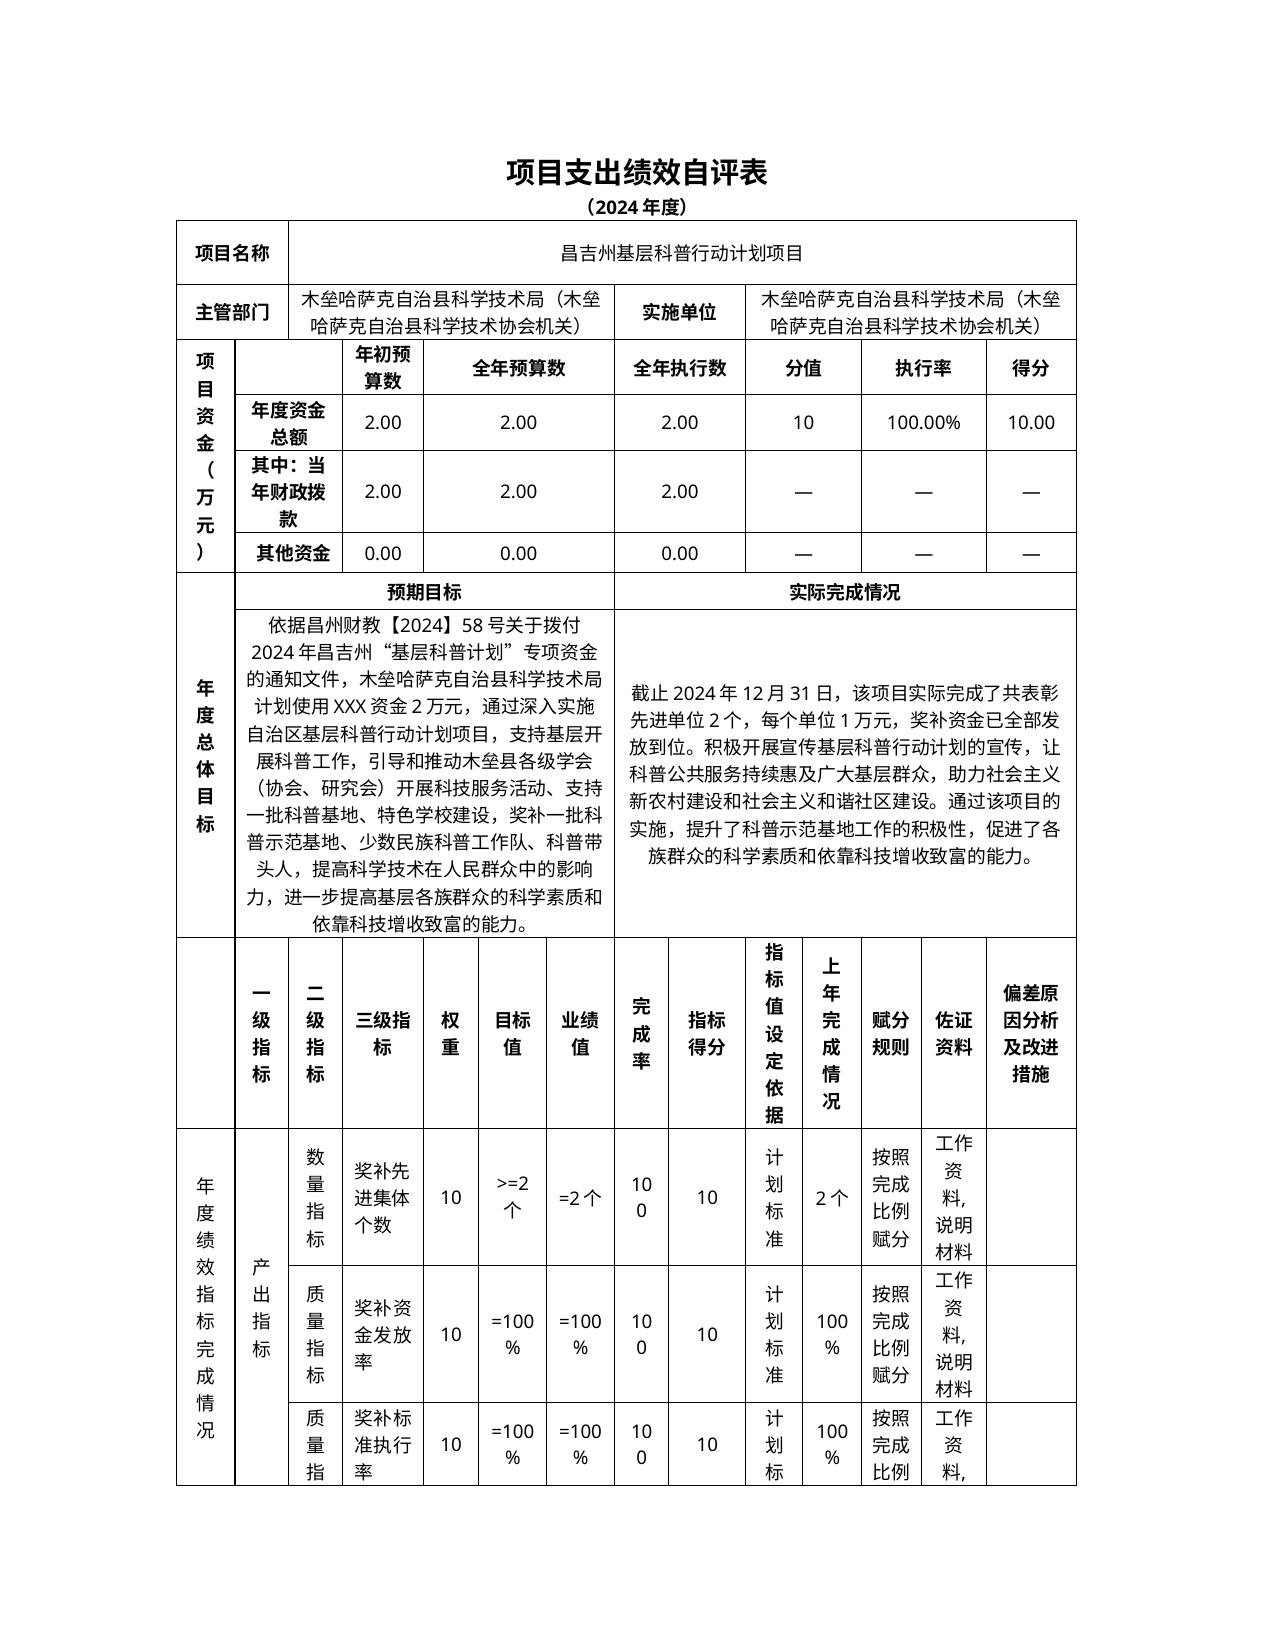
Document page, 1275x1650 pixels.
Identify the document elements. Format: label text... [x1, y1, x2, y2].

table_cell 10 [669, 1403, 745, 1485]
table_cell 100.00% [862, 395, 986, 450]
table_cell 二级指标 [289, 938, 342, 1128]
table_cell [987, 1403, 1076, 1485]
table_cell 0.00 [615, 533, 745, 572]
table_cell 其中：当年财政拨款 [236, 451, 342, 532]
table_cell 100 [615, 1129, 668, 1265]
table_cell 木垒哈萨克自治县科学技术局（木垒哈萨克自治县科学技术协会机关） [746, 285, 1076, 339]
table_cell 10 [424, 1129, 478, 1265]
table_cell 年度总体目标 [177, 573, 234, 937]
table_cell — [746, 451, 861, 532]
table_cell [987, 1129, 1076, 1265]
table_cell 质量指标 [289, 1266, 342, 1402]
table_cell — [987, 451, 1076, 532]
table_cell 10 [424, 1403, 478, 1485]
text （2024年度） [187, 192, 1087, 219]
table_cell 完成率 [615, 938, 668, 1128]
table_header 项目名称 [177, 221, 288, 283]
table_cell — [862, 451, 986, 532]
table_cell 产出指标 [236, 1129, 288, 1485]
table_cell 木垒哈萨克自治县科学技术局（木垒哈萨克自治县科学技术协会机关） [289, 285, 614, 339]
table_cell 0.00 [424, 533, 614, 572]
table_header 昌吉州基层科普行动计划项目 [289, 221, 1076, 283]
table_cell — [862, 533, 986, 572]
table_cell 10.00 [987, 395, 1076, 450]
table_cell 计划标准 [746, 1129, 802, 1265]
table_cell 100 [615, 1266, 668, 1402]
table_cell 10 [424, 1266, 478, 1402]
table_cell 执行率 [862, 340, 986, 394]
table_cell 实施单位 [615, 285, 745, 339]
table_cell 2.00 [615, 395, 745, 450]
table_cell 2.00 [343, 395, 423, 450]
table_cell 实际完成情况 [615, 573, 1076, 609]
table_cell =100% [479, 1403, 546, 1485]
table_cell 奖补标准执行率 [343, 1403, 423, 1485]
table_cell 全年预算数 [424, 340, 614, 394]
table_cell =100% [547, 1403, 614, 1485]
table_cell 年度绩效指标完成情况 [177, 1129, 234, 1485]
table_cell — [746, 533, 861, 572]
table_cell 奖补资金发放率 [343, 1266, 423, 1402]
table_cell 2.00 [424, 395, 614, 450]
table_cell 数量指标 [289, 1129, 342, 1265]
table_cell 按照完成比例赋分 [862, 1129, 921, 1265]
table_cell =100% [479, 1266, 546, 1402]
table_cell 100 [615, 1403, 668, 1485]
table_cell 2.00 [424, 451, 614, 532]
table_cell 权重 [424, 938, 478, 1128]
table_cell — [987, 533, 1076, 572]
text 项目支出绩效自评表 [187, 150, 1087, 192]
table_cell =100% [547, 1266, 614, 1402]
table_cell 0.00 [343, 533, 423, 572]
table_cell 得分 [987, 340, 1076, 394]
table_cell 按照完成比例赋分 [862, 1266, 921, 1402]
table_cell 其他资金 [236, 533, 342, 572]
table_cell 计划标准 [746, 1403, 802, 1485]
table_cell 10 [669, 1266, 745, 1402]
table_cell 业绩值 [547, 938, 614, 1128]
table_cell 分值 [746, 340, 861, 394]
table_cell >=2个 [479, 1129, 546, 1265]
table_cell 指标得分 [669, 938, 745, 1128]
table_cell 佐证资料 [922, 938, 986, 1128]
table_cell [177, 938, 234, 1128]
table_cell 偏差原因分析及改进措施 [987, 938, 1076, 1128]
table_cell 2.00 [615, 451, 745, 532]
table_cell 目标值 [479, 938, 546, 1128]
table_cell 赋分规则 [862, 938, 921, 1128]
table_cell 全年执行数 [615, 340, 745, 394]
table_cell 100% [803, 1266, 861, 1402]
table_cell 截止2024年12月31日，该项目实际完成了共表彰先进单位2个，每个单位1万元，奖补资金已全部发放到位。积极开展宣传基层科普行动计划的宣传，让科普公共服务持续惠及广大基层群众，助力社会主义新农村建设和社会主义和谐社区建设。通过该项目的实施，提升了科普示范基地工作的积极性，促进了各族群众的科学素质和依靠科技增收致富的能力。 [615, 610, 1076, 937]
table_cell 上年完成情况 [803, 938, 861, 1128]
table_cell 10 [669, 1129, 745, 1265]
table_cell 预期目标 [236, 573, 614, 609]
table_cell 项目资金 （万元） [177, 340, 234, 572]
table_cell 10 [746, 395, 861, 450]
table_cell 工作资料,说明材料 [922, 1403, 986, 1485]
table_cell 100% [803, 1403, 861, 1485]
table_cell 2.00 [343, 451, 423, 532]
table_cell 年度资金总额 [236, 395, 342, 450]
table_cell 2个 [803, 1129, 861, 1265]
table_cell 奖补先进集体个数 [343, 1129, 423, 1265]
table_cell 依据昌州财教【2024】58号关于拨付2024年昌吉州“基层科普计划”专项资金的通知文件，木垒哈萨克自治县科学技术局计划使用XXX资金2万元，通过深入实施自治区基层科普行动计划项目，支持基层开展科普工作，引导和推动木垒县各级学会（协会、研究会）开展科技服务活动、支持一批科普基地、特色学校建设，奖补一批科普示范基地、少数民族科普工作队、科普带头人，提高科学技术在人民群众中的影响力，进一步提高基层各族群众的科学素质和依靠科技增收致富的能力。 [236, 610, 614, 937]
table_cell 计划标准 [746, 1266, 802, 1402]
table_cell 主管部门 [177, 285, 288, 339]
table_cell 工作资料,说明材料 [922, 1129, 986, 1265]
table_cell =2个 [547, 1129, 614, 1265]
table_cell [987, 1266, 1076, 1402]
table_cell [236, 340, 342, 394]
table_cell 指标值设定依据 [746, 938, 802, 1128]
table_cell 质量指标 [289, 1403, 342, 1485]
table_cell 三级指标 [343, 938, 423, 1128]
table_cell 按照完成比例赋分 [862, 1403, 921, 1485]
table_cell 年初预算数 [343, 340, 423, 394]
table_cell 工作资料,说明材料 [922, 1266, 986, 1402]
table_cell 一级指标 [236, 938, 288, 1128]
